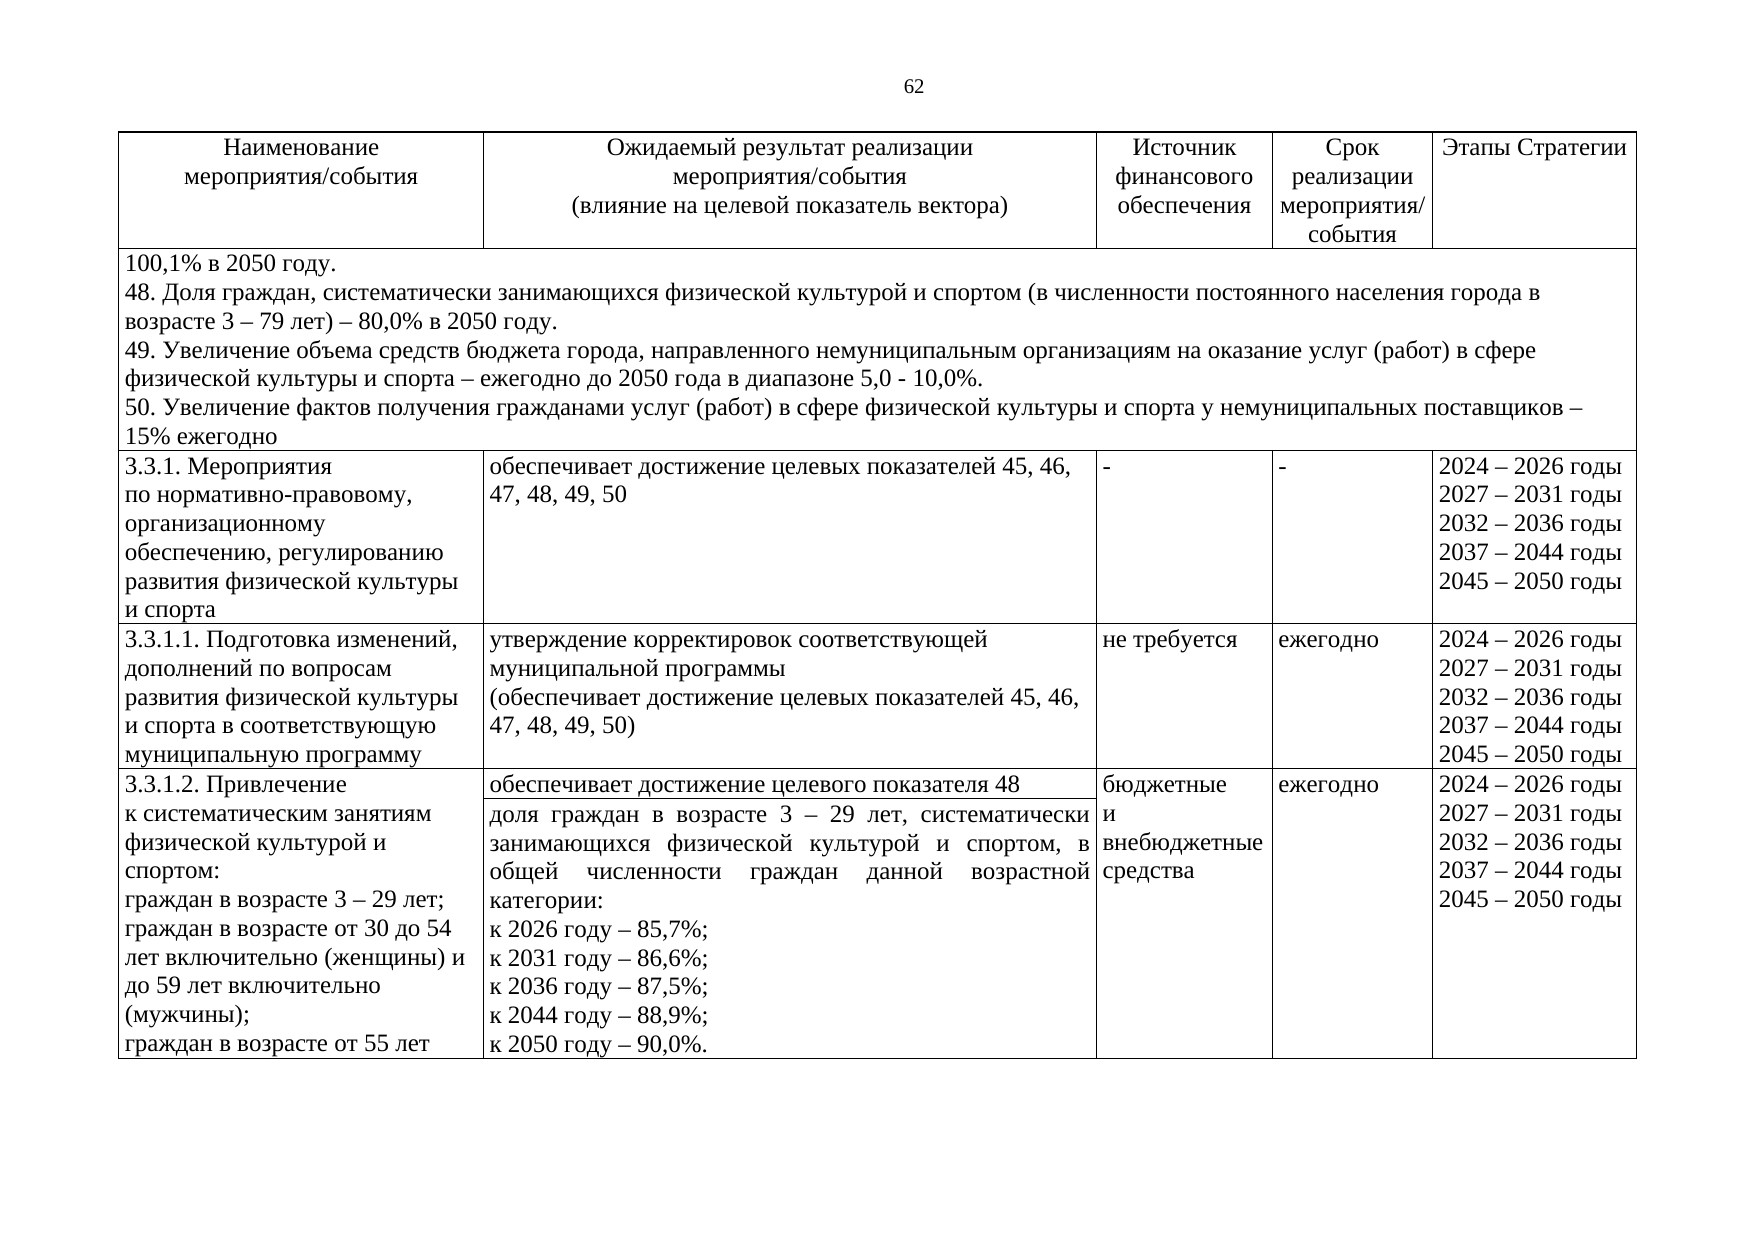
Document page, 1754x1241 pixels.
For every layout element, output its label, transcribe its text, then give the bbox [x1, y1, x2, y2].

table_cell - [1097, 451, 1272, 623]
table_cell 2024 – 2026 годы 2027 – 2031 годы 2032 – 2036 годы 2037 – 2044 годы 2045 – 2050 годы [1433, 624, 1636, 768]
table_cell ежегодно [1273, 624, 1432, 768]
table_cell обеспечивает достижение целевого показателя 48 [484, 769, 1096, 798]
table_cell 3.3.1.2. Привлечение к систематическим занятиям физической культурой и спортом: граждан в возрасте 3 – 29 лет; граждан в возрасте от 30 до 54 лет включительно (женщины) и до 59 лет включительно (мужчины); граждан в возрасте от 55 лет (женщины) и от 60 лет (мужчины) до 79 лет включительно; [119, 769, 483, 1058]
table_cell 2024 – 2026 годы 2027 – 2031 годы 2032 – 2036 годы 2037 – 2044 годы 2045 – 2050 годы [1433, 451, 1636, 623]
table_cell 2024 – 2026 годы 2027 – 2031 годы 2032 – 2036 годы 2037 – 2044 годы 2045 – 2050 годы [1433, 769, 1636, 1058]
table_header Ожидаемый результат реализации мероприятия/события (влияние на целевой показатель вектора) [484, 133, 1096, 247]
table_cell утверждение корректировок соответствующей муниципальной программы (обеспечивает достижение целевых показателей 45, 46, 47, 48, 49, 50) [484, 624, 1096, 768]
table_cell обеспечивает достижение целевых показателей 45, 46, 47, 48, 49, 50 [484, 451, 1096, 623]
table_header Наименование мероприятия/события [119, 133, 483, 247]
table_cell ежегодно [1273, 769, 1432, 1058]
table_cell бюджетные и внебюджетные средства [1097, 769, 1272, 1058]
table_header Этапы Стратегии [1433, 133, 1636, 247]
table_cell не требуется [1097, 624, 1272, 768]
table_cell 3.3.1.1. Подготовка изменений, дополнений по вопросам развития физической культуры и спорта в соответствующую муниципальную программу [119, 624, 483, 768]
table_header Срок реализации мероприятия/ события [1273, 133, 1432, 247]
table_cell 3.3.1. Мероприятия по нормативно-правовому, организационному обеспечению, регулированию развития физической культуры и спорта [119, 451, 483, 623]
table_cell - [1273, 451, 1432, 623]
table_header Источник финансового обеспечения [1097, 133, 1272, 247]
